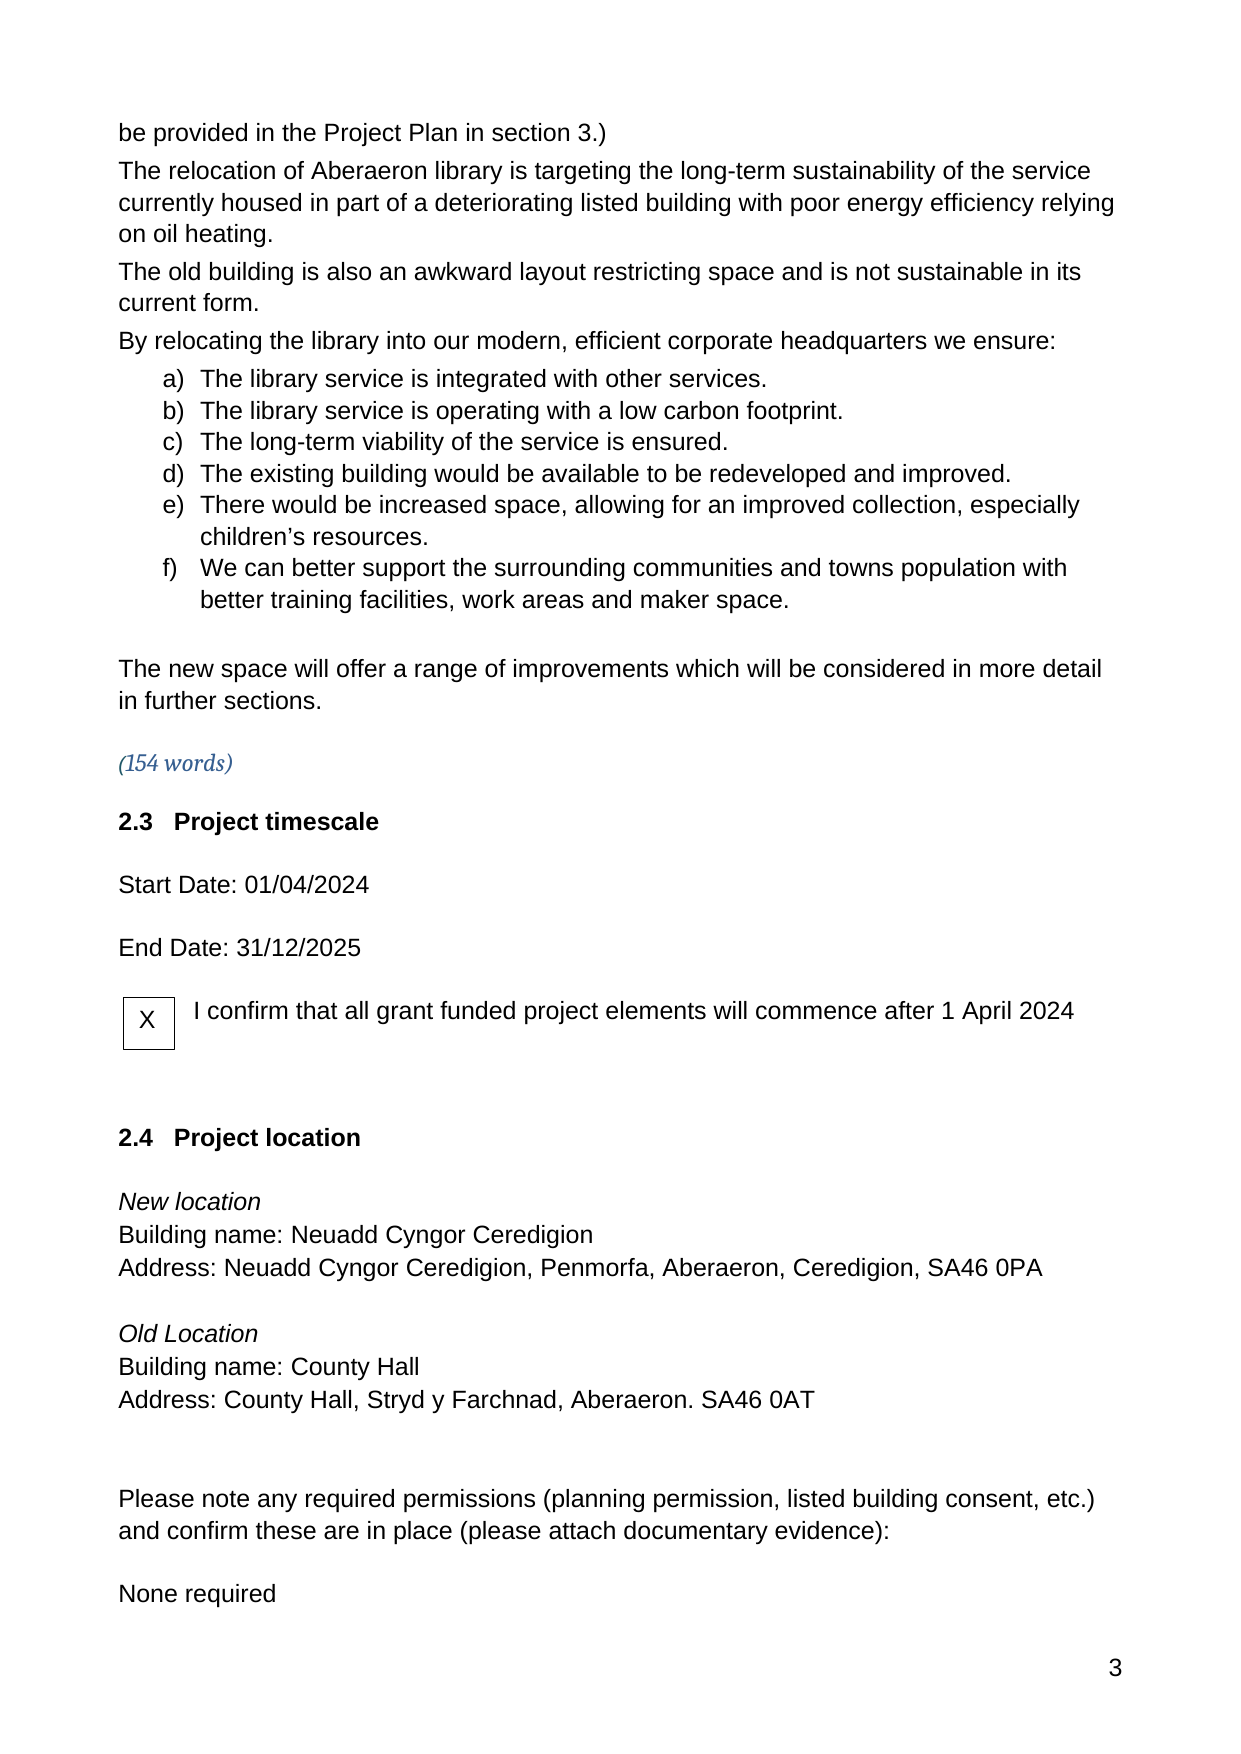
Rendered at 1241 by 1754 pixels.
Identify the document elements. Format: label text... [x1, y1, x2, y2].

text Address: County Hall, Stryd y Farchnad, Aberaeron. SA46 0AT [118, 1385, 1122, 1414]
text By relocating the library into our modern, efficient corporate headquarters we ensure: [118, 326, 1122, 355]
text New location [118, 1187, 1122, 1216]
list The long-term viability of the service is ensured. [162, 427, 1122, 456]
text None required [118, 1579, 1122, 1608]
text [118, 118, 1122, 147]
list The existing building would be available to be redeveloped and improved. [162, 459, 1122, 487]
text 2.3 Project timescale [118, 807, 1122, 836]
list We can better support the surrounding communities and towns population with better training facilities, work areas and maker space. [162, 553, 1122, 614]
text Please note any required permissions (planning permission, listed building consent, etc.) and confirm these are in place (please attach documentary evidence): [118, 1484, 1122, 1545]
text (154 words) [118, 749, 1122, 778]
text 2.4 Project location [118, 1123, 1122, 1151]
text Old Location [118, 1319, 1122, 1348]
text Building name: Neuadd Cyngor Ceredigion [118, 1220, 1122, 1249]
text The old building is also an awkward layout restricting space and is not sustainable in its current form. [118, 257, 1122, 317]
text Address: Neuadd Cyngor Ceredigion, Penmorfa, Aberaeron, Ceredigion, SA46 0PA [118, 1253, 1122, 1282]
text I confirm that all grant funded project elements will commence after 1 April 2024 [193, 996, 1122, 1025]
text The relocation of Aberaeron library is targeting the long-term sustainability of the service currently housed in part of a deteriorating listed building with poor energy efficiency relying on oil heating. [118, 156, 1122, 248]
list There would be increased space, allowing for an improved collection, especially children’s resources. [162, 490, 1122, 551]
text End Date: 31/12/2025 [118, 933, 1122, 962]
list The library service is integrated with other services. [162, 364, 1122, 393]
text Start Date: 01/04/2024 [118, 870, 1122, 899]
text Building name: County Hall [118, 1352, 1122, 1381]
list The library service is operating with a low carbon footprint. [162, 396, 1122, 424]
text The new space will offer a range of improvements which will be considered in more detail in further sections. [118, 654, 1122, 715]
